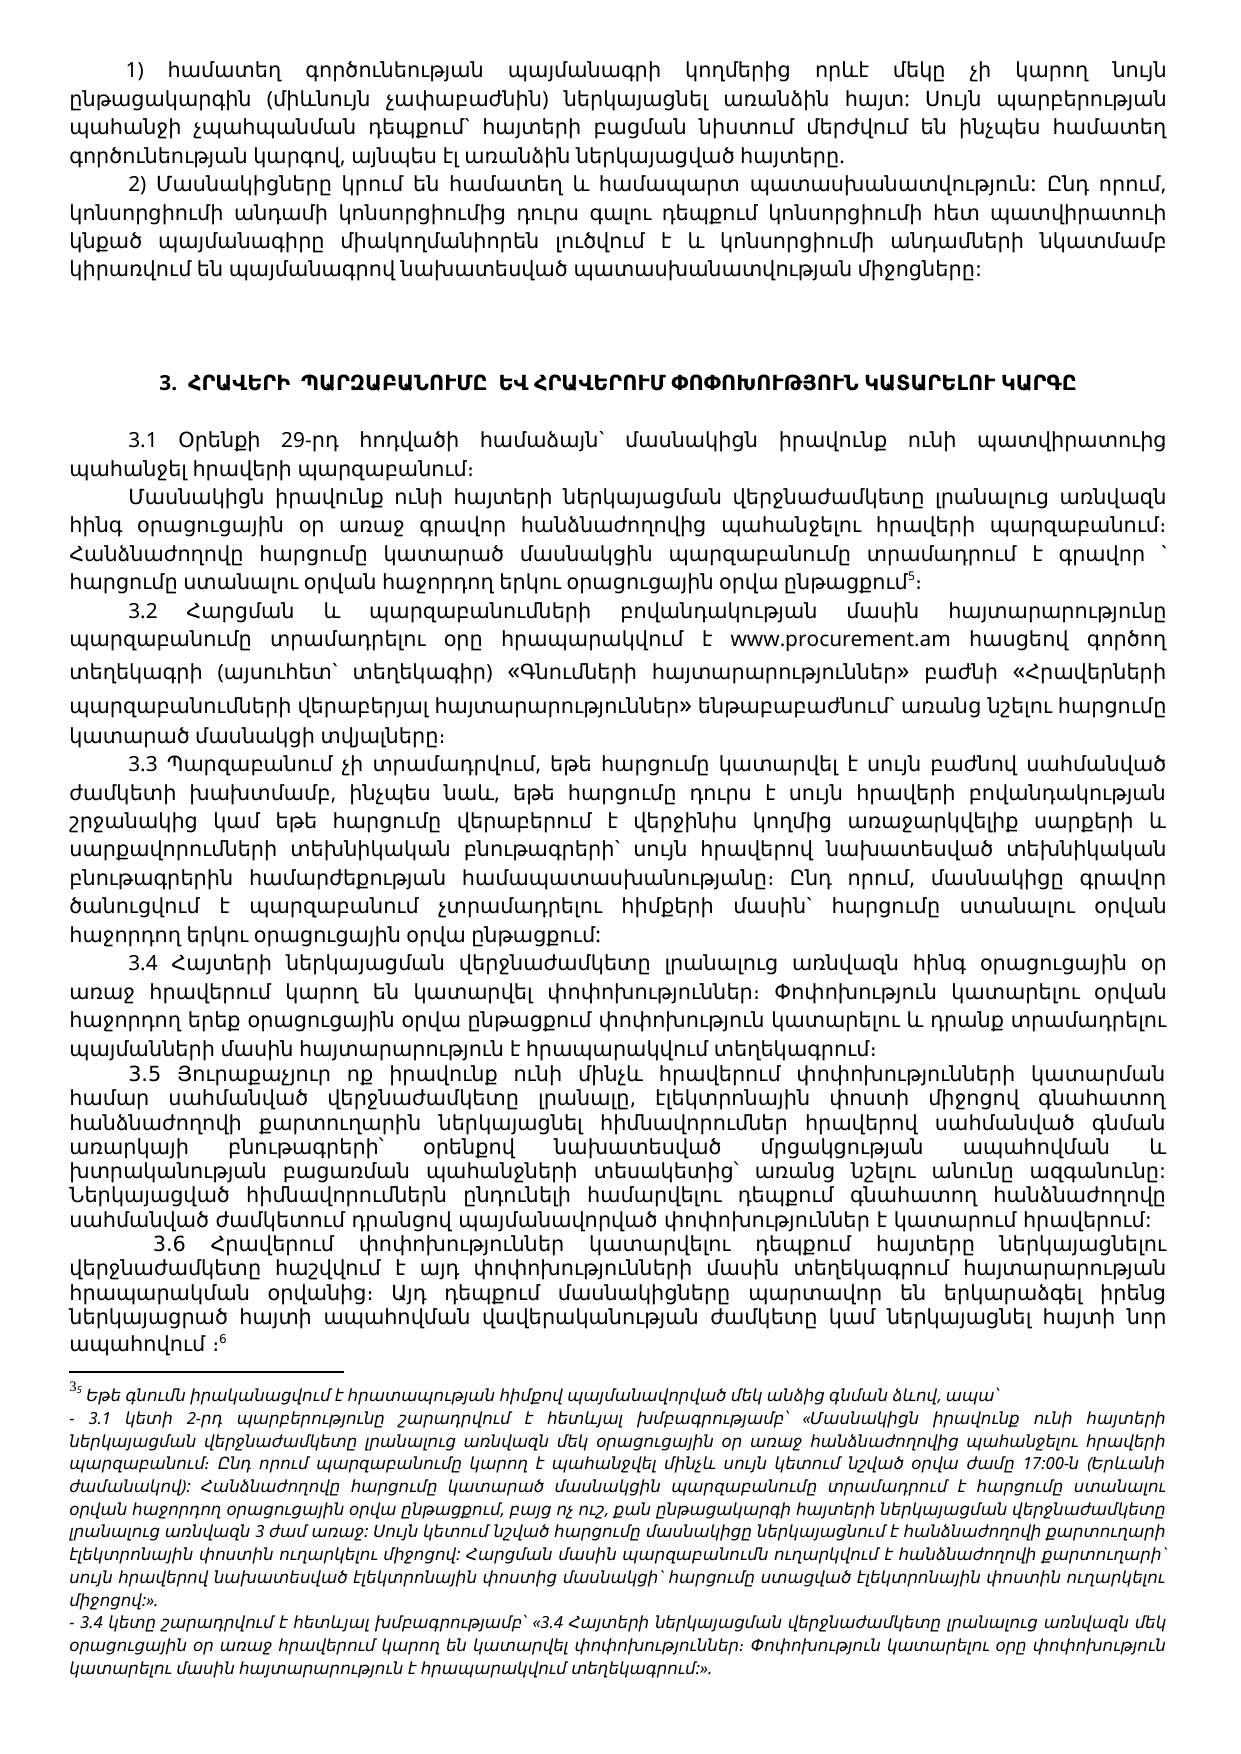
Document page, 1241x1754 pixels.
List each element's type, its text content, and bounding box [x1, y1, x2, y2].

text 3.2 Հարցման և պարզաբանումների բովանդակության մասին հայտարարությունը պարզաբանումը տրամադրելու օրը հրապարակվում է www.procurement.am հասցեով գործող տեղեկագրի (այսուհետ` տեղեկագիր) «Գնումների հայտարարություններ» բաժնի «Հրավերների պարզաբանումների վերաբերյալ հայտարարություններ» ենթաբաբաժնում` առանց նշելու հարցումը կատարած մասնակցի տվյալները։ [69, 596, 1167, 749]
text 3.4 Հայտերի ներկայացման վերջնաժամկետը լրանալուց առնվազն հինգ օրացուցային օր առաջ հրավերում կարող են կատարվել փոփոխություններ։ Փոփոխություն կատարելու օրվան հաջորդող երեք օրացուցային օրվա ընթացքում փոփոխություն կատարելու և դրանք տրամադրելու պայմանների մասին հայտարարություն է հրապարակվում տեղեկագրում։ [69, 948, 1167, 1062]
text Մասնակիցն իրավունք ունի հայտերի ներկայացման վերջնաժամկետը լրանալուց առնվազն հինգ օրացուցային օր առաջ գրավոր հանձնաժողովից պահանջելու հրավերի պարզաբանում։ Հանձնաժողովը հարցումը կատարած մասնակցին պարզաբանումը տրամադրում է գրավոր ` հարցումը ստանալու օրվան հաջորդող երկու օրացուցային օրվա ընթացքում5։ [69, 482, 1167, 596]
text 3.1 Օրենքի 29-րդ հոդվածի համաձայն` մասնակիցն իրավունք ունի պատվիրատուից պահանջել հրավերի պարզաբանում։ [69, 425, 1167, 482]
text 3. ՀՐԱՎԵՐԻ ՊԱՐԶԱԲԱՆՈՒՄԸ ԵՎ ՀՐԱՎԵՐՈՒՄ ՓՈՓՈԽՈՒԹՅՈՒՆ ԿԱՏԱՐԵԼՈՒ ԿԱՐԳԸ [69, 368, 1167, 397]
text 3.3 Պարզաբանում չի տրամադրվում, եթե հարցումը կատարվել է սույն բաժնով սահմանված ժամկետի խախտմամբ, ինչպես նաև, եթե հարցումը դուրս է սույն հրավերի բովանդակության շրջանակից կամ եթե հարցումը վերաբերում է վերջինիս կողմից առաջարկվելիք սարքերի և սարքավորումների տեխնիկական բնութագրերի` սույն հրավերով նախատեսված տեխնիկական բնութագրերին համարժեքության համապատասխանությանը։ Ընդ որում, մասնակիցը գրավոր ծանուցվում է պարզաբանում չտրամադրելու հիմքերի մասին` հարցումը ստանալու օրվան հաջորդող երկու օրացուցային օրվա ընթացքում: [69, 749, 1167, 948]
text 1) համատեղ գործունեության պայմանագրի կողմերից որևէ մեկը չի կարող նույն ընթացակարգին (միևնույն չափաբաժնին) ներկայացնել առանձին հայտ: Սույն պարբերության պահանջի չպահպանման դեպքում` հայտերի բացման նիստում մերժվում են ինչպես համատեղ գործունեության կարգով, այնպես էլ առանձին ներկայացված հայտերը. [69, 56, 1167, 169]
text 3.5 Յուրաքաչյուր ոք իրավունք ունի մինչև հրավերում փոփոխությունների կատարման համար սահմանված վերջնաժամկետը լրանալը, էլեկտրոնային փոստի միջոցով գնահատող հանձնաժողովի քարտուղարին ներկայացնել հիմնավորումներ հրավերով սահմանված գնման առարկայի բնութագրերի՝ օրենքով նախատեսված մրցակցության ապահովման և խտրականության բացառման պահանջների տեսակետից՝ առանց նշելու անունը ազգանունը: Ներկայացված հիմնավորումներն ընդունելի համարվելու դեպքում գնահատող հանձնաժողովը սահմանված ժամկետում դրանցով պայմանավորված փոփոխություններ է կատարում հրավերում: [69, 1062, 1167, 1232]
text 3.6 Հրավերում փոփոխություններ կատարվելու դեպքում հայտերը ներկայացնելու վերջնաժամկետը հաշվվում է այդ փոփոխությունների մասին տեղեկագրում հայտարարության հրապարակման օրվանից։ Այդ դեպքում մասնակիցները պարտավոր են երկարաձգել իրենց ներկայացրած հայտի ապահովման վավերականության ժամկետը կամ ներկայացնել հայտի նոր ապահովում։6 [69, 1232, 1167, 1357]
text 2) Մասնակիցները կրում են համատեղ և համապարտ պատասխանատվություն: Ընդ որում, կոնսորցիումի անդամի կոնսորցիումից դուրս գալու դեպքում կոնսորցիումի հետ պատվիրատուի կնքած պայմանագիրը միակողմանիորեն լուծվում է և կոնսորցիումի անդամների նկատմամբ կիրառվում են պայմանագրով նախատեսված պատասխանատվության միջոցները: [69, 169, 1167, 283]
